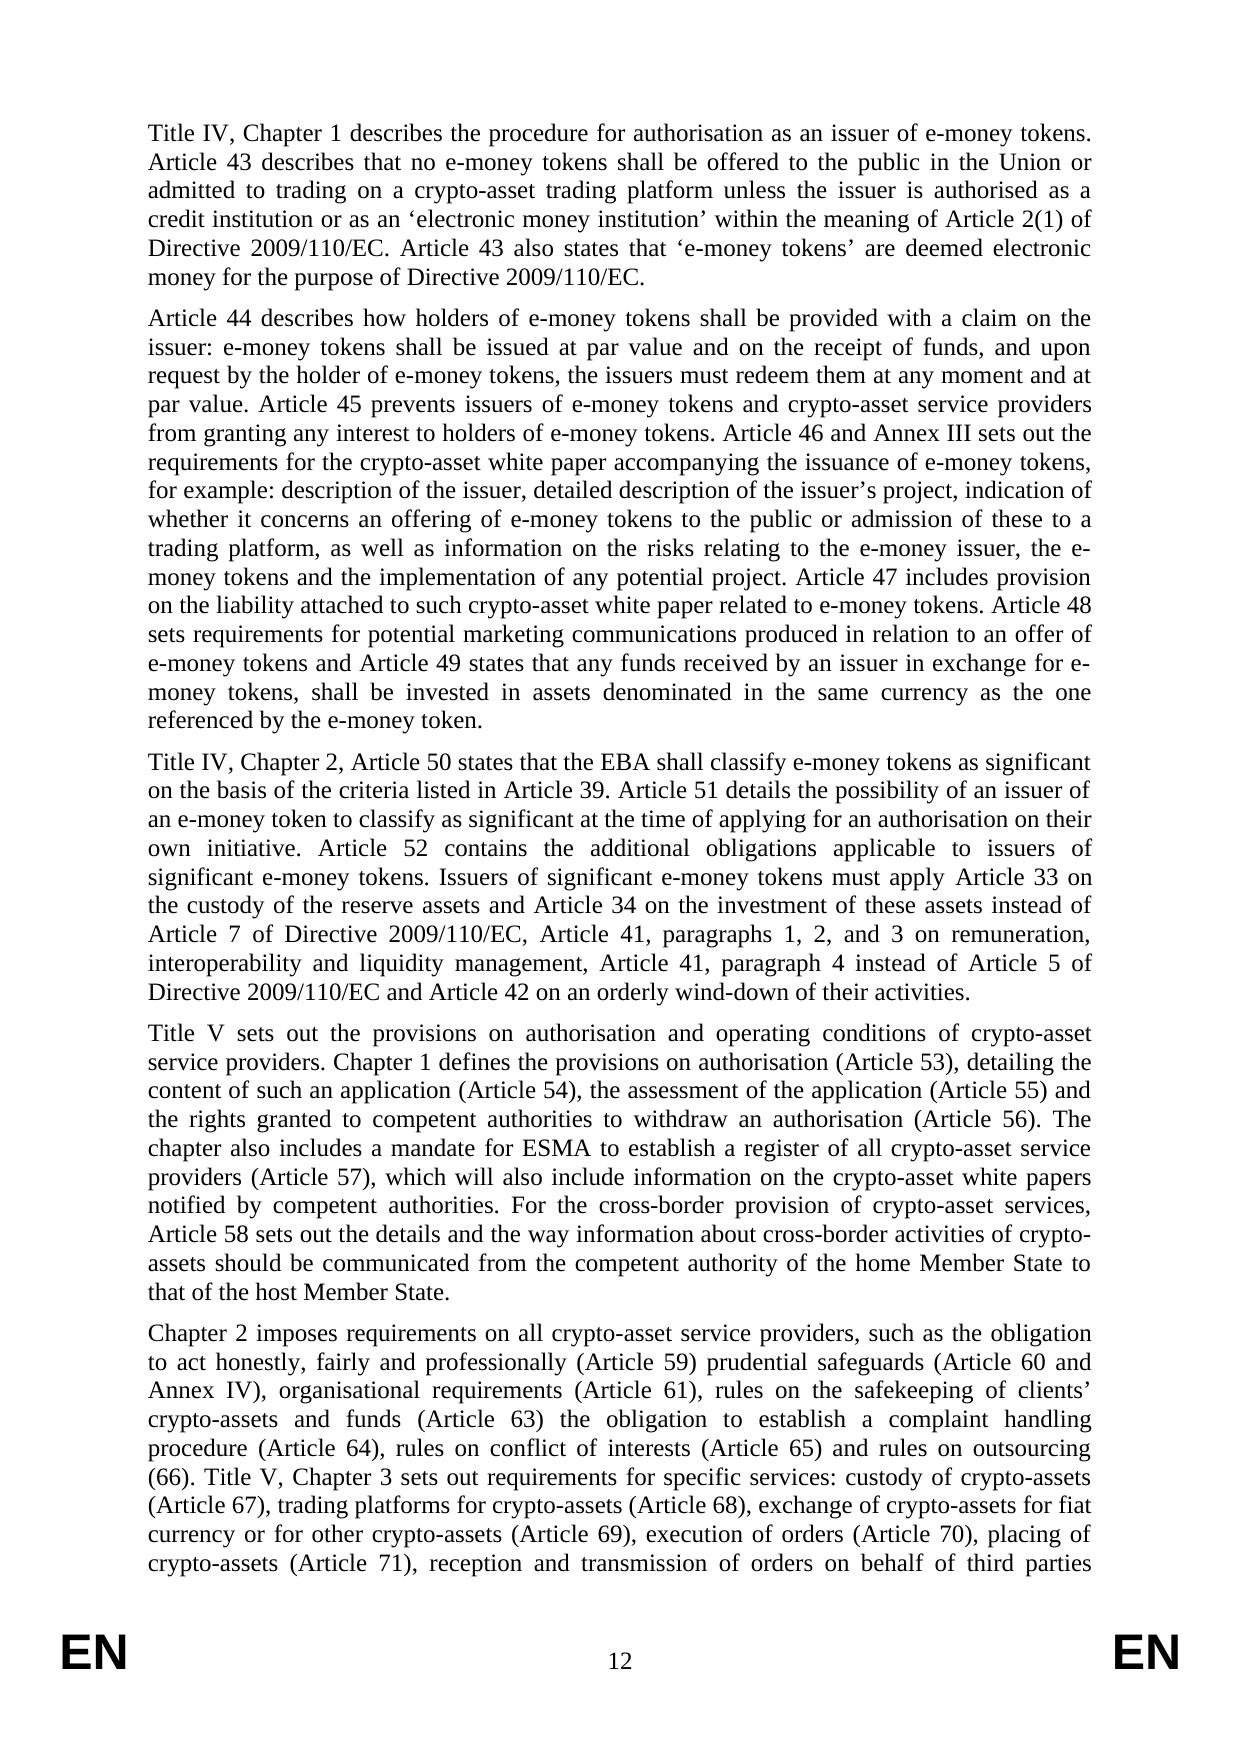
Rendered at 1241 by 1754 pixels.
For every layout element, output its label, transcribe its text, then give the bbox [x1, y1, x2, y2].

text Title IV, Chapter 1 describes the procedure for authorisation as an issuer of e-money tokens. Article 43 describes that no e-money tokens shall be offered to the public in the Union or admitted to trading on a crypto-asset trading platform unless the issuer is authorised as a credit institution or as an ‘electronic money institution’ within the meaning of Article 2(1) of Directive 2009/110/EC. Article 43 also states that ‘e-money tokens’ are deemed electronic money for the purpose of Directive 2009/110/EC. [148, 118, 1093, 291]
text Title V sets out the provisions on authorisation and operating conditions of crypto-asset service providers. Chapter 1 defines the provisions on authorisation (Article 53), detailing the content of such an application (Article 54), the assessment of the application (Article 55) and the rights granted to competent authorities to withdraw an authorisation (Article 56). The chapter also includes a mandate for ESMA to establish a register of all crypto-asset service providers (Article 57), which will also include information on the crypto-asset white papers notified by competent authorities. For the cross-border provision of crypto-asset services, Article 58 sets out the details and the way information about cross-border activities of crypto-assets should be communicated from the competent authority of the home Member State to that of the host Member State. [148, 1018, 1093, 1306]
text Title IV, Chapter 2, Article 50 states that the EBA shall classify e-money tokens as significant on the basis of the criteria listed in Article 39. Article 51 details the possibility of an issuer of an e-money token to classify as significant at the time of applying for an authorisation on their own initiative. Article 52 contains the additional obligations applicable to issuers of significant e-money tokens. Issuers of significant e-money tokens must apply Article 33 on the custody of the reserve assets and Article 34 on the investment of these assets instead of Article 7 of Directive 2009/110/EC, Article 41, paragraphs 1, 2, and 3 on remuneration, interoperability and liquidity management, Article 41, paragraph 4 instead of Article 5 of Directive 2009/110/EC and Article 42 on an orderly wind-down of their activities. [148, 747, 1093, 1006]
text Article 44 describes how holders of e-money tokens shall be provided with a claim on the issuer: e-money tokens shall be issued at par value and on the receipt of funds, and upon request by the holder of e-money tokens, the issuers must redeem them at any moment and at par value. Article 45 prevents issuers of e-money tokens and crypto-asset service providers from granting any interest to holders of e-money tokens. Article 46 and Annex III sets out the requirements for the crypto-asset white paper accompanying the issuance of e-money tokens, for example: description of the issuer, detailed description of the issuer’s project, indication of whether it concerns an offering of e-money tokens to the public or admission of these to a trading platform, as well as information on the risks relating to the e-money issuer, the e-money tokens and the implementation of any potential project. Article 47 includes provision on the liability attached to such crypto-asset white paper related to e-money tokens. Article 48 sets requirements for potential marketing communications produced in relation to an offer of e-money tokens and Article 49 states that any funds received by an issuer in exchange for e-money tokens, shall be invested in assets denominated in the same currency as the one referenced by the e-money token. [148, 303, 1093, 734]
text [148, 1318, 1093, 1577]
